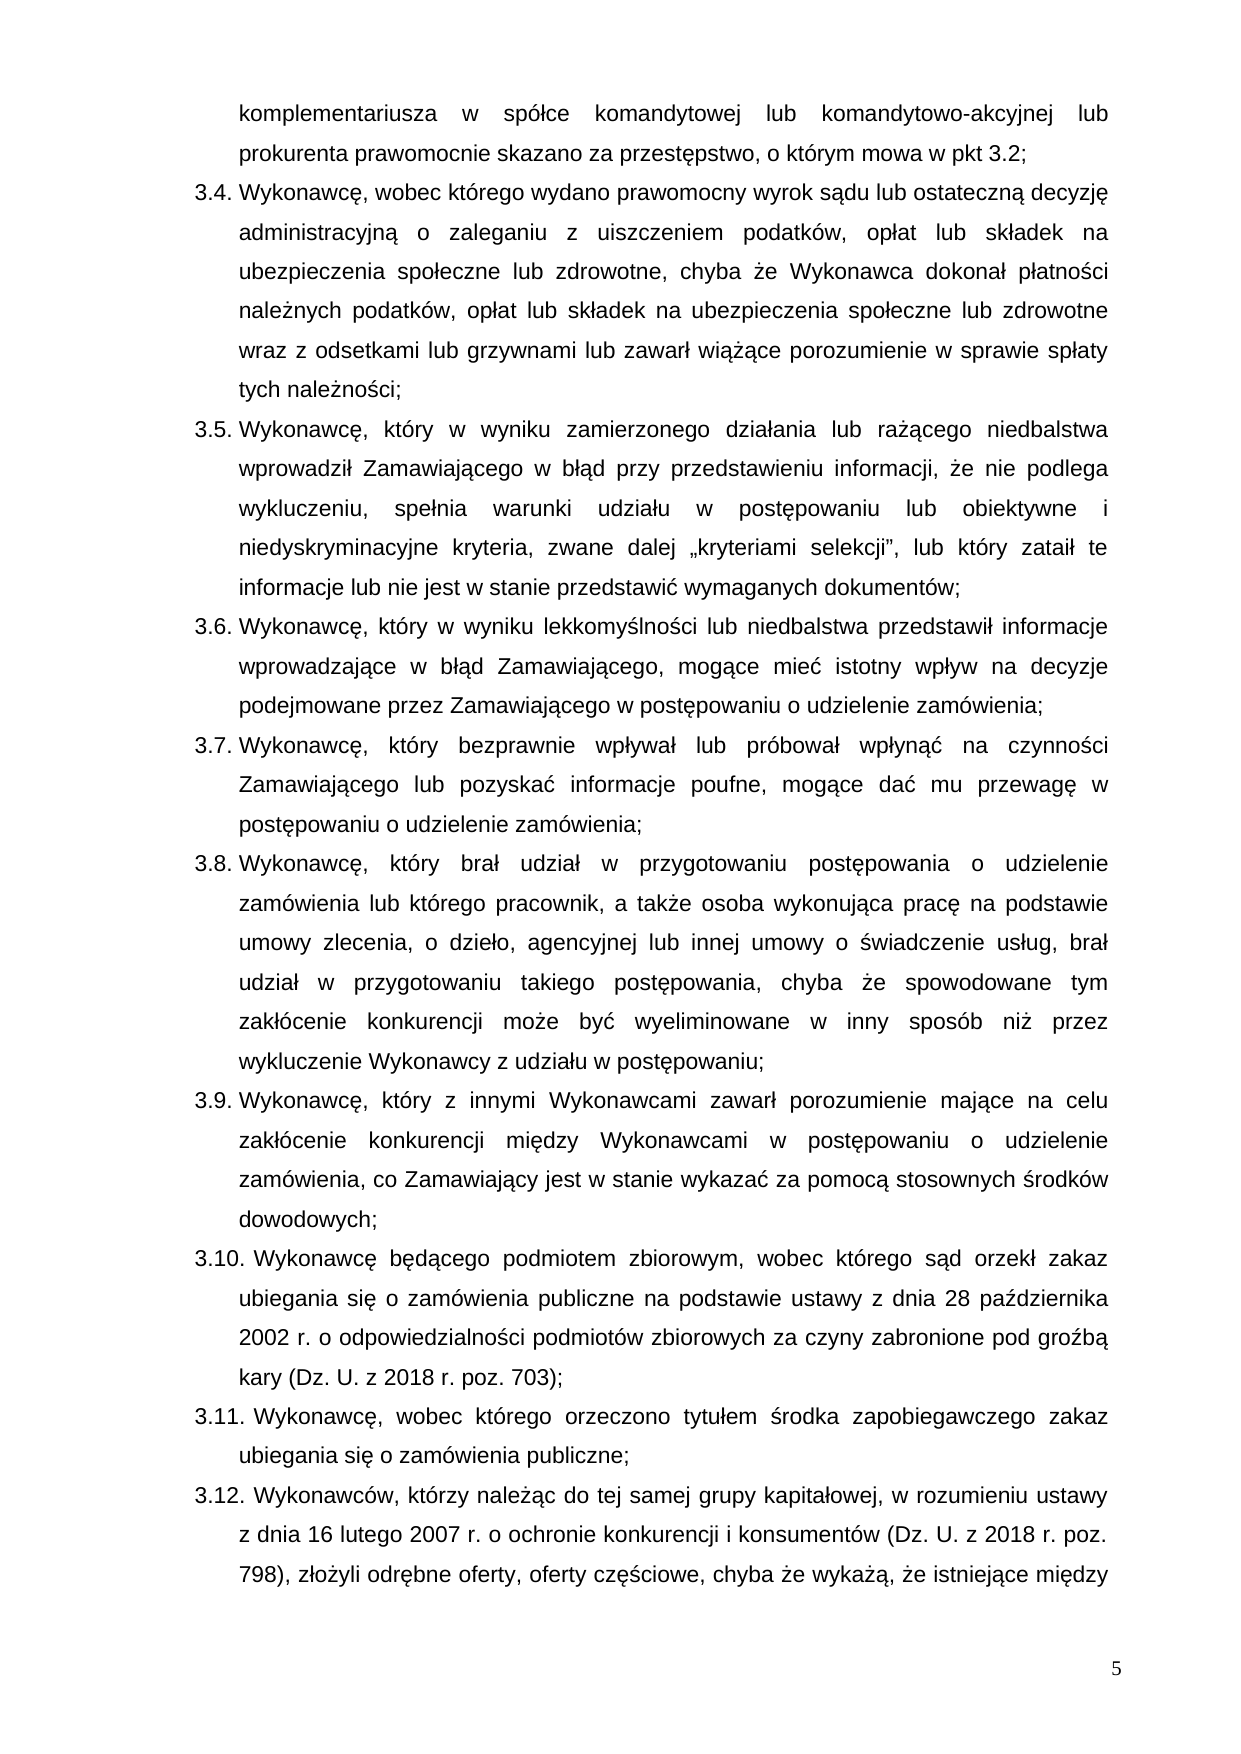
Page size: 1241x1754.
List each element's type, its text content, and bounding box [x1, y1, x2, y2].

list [194, 1482, 1109, 1587]
list Wykonawcę, który w wyniku lekkomyślności lub niedbalstwa przedstawił informacje wprowadzające w błąd Zamawiającego, mogące mieć istotny wpływ na decyzje podejmowane przez Zamawiającego w postępowaniu o udzielenie zamówienia; [194, 613, 1109, 719]
list Wykonawcę, który w wyniku zamierzonego działania lub rażącego niedbalstwa wprowadził Zamawiającego w błąd przy przedstawieniu informacji, że nie podlega wykluczeniu, spełnia warunki udziału w postępowaniu lub obiektywne i niedyskryminacyjne kryteria, zwane dalej „kryteriami selekcji”, lub który zataił te informacje lub nie jest w stanie przedstawić wymaganych dokumentów; [194, 416, 1109, 600]
list Wykonawcę, który z innymi Wykonawcami zawarł porozumienie mające na celu zakłócenie konkurencji między Wykonawcami w postępowaniu o udzielenie zamówienia, co Zamawiający jest w stanie wykazać za pomocą stosownych środków dowodowych; [194, 1087, 1109, 1232]
list Wykonawcę, wobec którego orzeczono tytułem środka zapobiegawczego zakaz ubiegania się o zamówienia publiczne; [194, 1403, 1109, 1469]
list Wykonawcę, wobec którego wydano prawomocny wyrok sądu lub ostateczną decyzję administracyjną o zaleganiu z uiszczeniem podatków, opłat lub składek na ubezpieczenia społeczne lub zdrowotne, chyba że Wykonawca dokonał płatności należnych podatków, opłat lub składek na ubezpieczenia społeczne lub zdrowotne wraz z odsetkami lub grzywnami lub zawarł wiążące porozumienie w sprawie spłaty tych należności; [194, 179, 1109, 403]
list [194, 100, 1109, 166]
list Wykonawcę, który bezprawnie wpływał lub próbował wpłynąć na czynności Zamawiającego lub pozyskać informacje poufne, mogące dać mu przewagę w postępowaniu o udzielenie zamówienia; [194, 732, 1109, 837]
list Wykonawcę, który brał udział w przygotowaniu postępowania o udzielenie zamówienia lub którego pracownik, a także osoba wykonująca pracę na podstawie umowy zlecenia, o dzieło, agencyjnej lub innej umowy o świadczenie usług, brał udział w przygotowaniu takiego postępowania, chyba że spowodowane tym zakłócenie konkurencji może być wyeliminowane w inny sposób niż przez wykluczenie Wykonawcy z udziału w postępowaniu; [194, 850, 1109, 1074]
list Wykonawcę będącego podmiotem zbiorowym, wobec którego sąd orzekł zakaz ubiegania się o zamówienia publiczne na podstawie ustawy z dnia 28 października 2002 r. o odpowiedzialności podmiotów zbiorowych za czyny zabronione pod groźbą kary (Dz. U. z 2018 r. poz. 703); [194, 1245, 1109, 1390]
